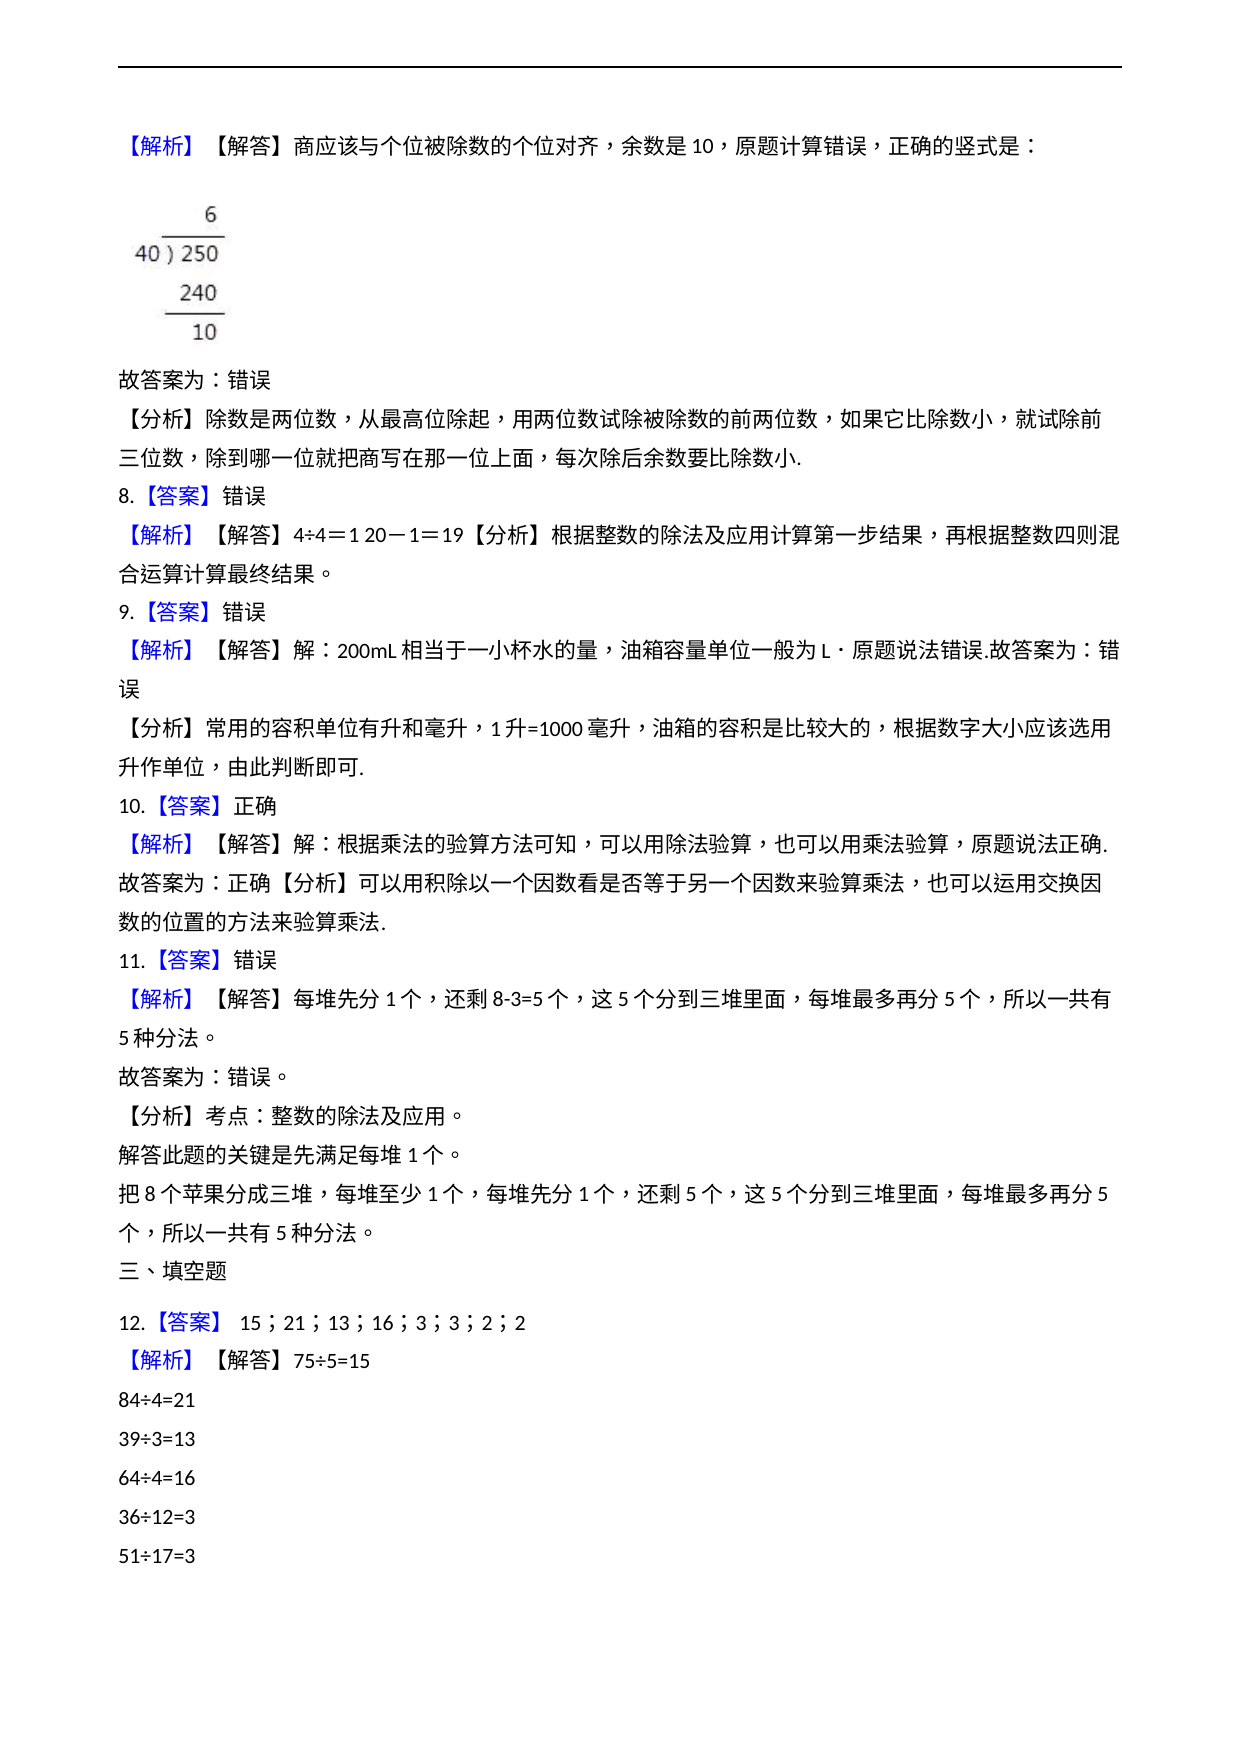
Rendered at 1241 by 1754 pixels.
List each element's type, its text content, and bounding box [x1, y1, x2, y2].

text 【解析】【解答】解：根据乘法的验算方法可知，可以用除法验算，也可以用乘法验算，原题说法正确. 故答案为：正确【分析】可以用积除以一个因数看是否等于另一个因数来验算乘法，也可以运用交换因数的位置的方法来验算乘法. [118, 828, 1122, 938]
text 11.【答案】错误 [118, 944, 1122, 977]
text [118, 1344, 1122, 1571]
text 【解析】【解答】商应该与个位被除数的个位对齐，余数是10，原题计算错误，正确的竖式是： 故答案为：错误 【分析】除数是两位数，从最高位除起，用两位数试除被除数的前两位数，如果它比除数小，就试除前三位数，除到哪一位就把商写在那一位上面，每次除后余数要比除数小. [118, 129, 1122, 474]
text 【解析】【解答】4÷4＝1 20－1＝19【分析】根据整数的除法及应用计算第一步结果，再根据整数四则混合运算计算最终结果。 [118, 518, 1122, 590]
text 10.【答案】正确 [118, 789, 1122, 822]
picture [118, 194, 244, 351]
text 【解析】【解答】解：200mL相当于一小杯水的量，油箱容量单位一般为L．原题说法错误.故答案为：错误 【分析】常用的容积单位有升和毫升，1升=1000毫升，油箱的容积是比较大的，根据数字大小应该选用升作单位，由此判断即可. [118, 634, 1122, 783]
text 三、填空题 [118, 1255, 1122, 1287]
text 12.【答案】 15；21；13；16；3；3；2；2 [118, 1306, 1122, 1338]
text 8.【答案】错误 [118, 480, 1122, 512]
text 9.【答案】错误 [118, 596, 1122, 628]
text 【解析】【解答】每堆先分1个，还剩8-3=5个，这5个分到三堆里面，每堆最多再分5个，所以一共有5种分法。 故答案为：错误。 【分析】考点：整数的除法及应用。 解答此题的关键是先满足每堆1个。 把8个苹果分成三堆，每堆至少1个，每堆先分1个，还剩5个，这5个分到三堆里面，每堆最多再分5个，所以一共有5种分法。 [118, 983, 1122, 1249]
